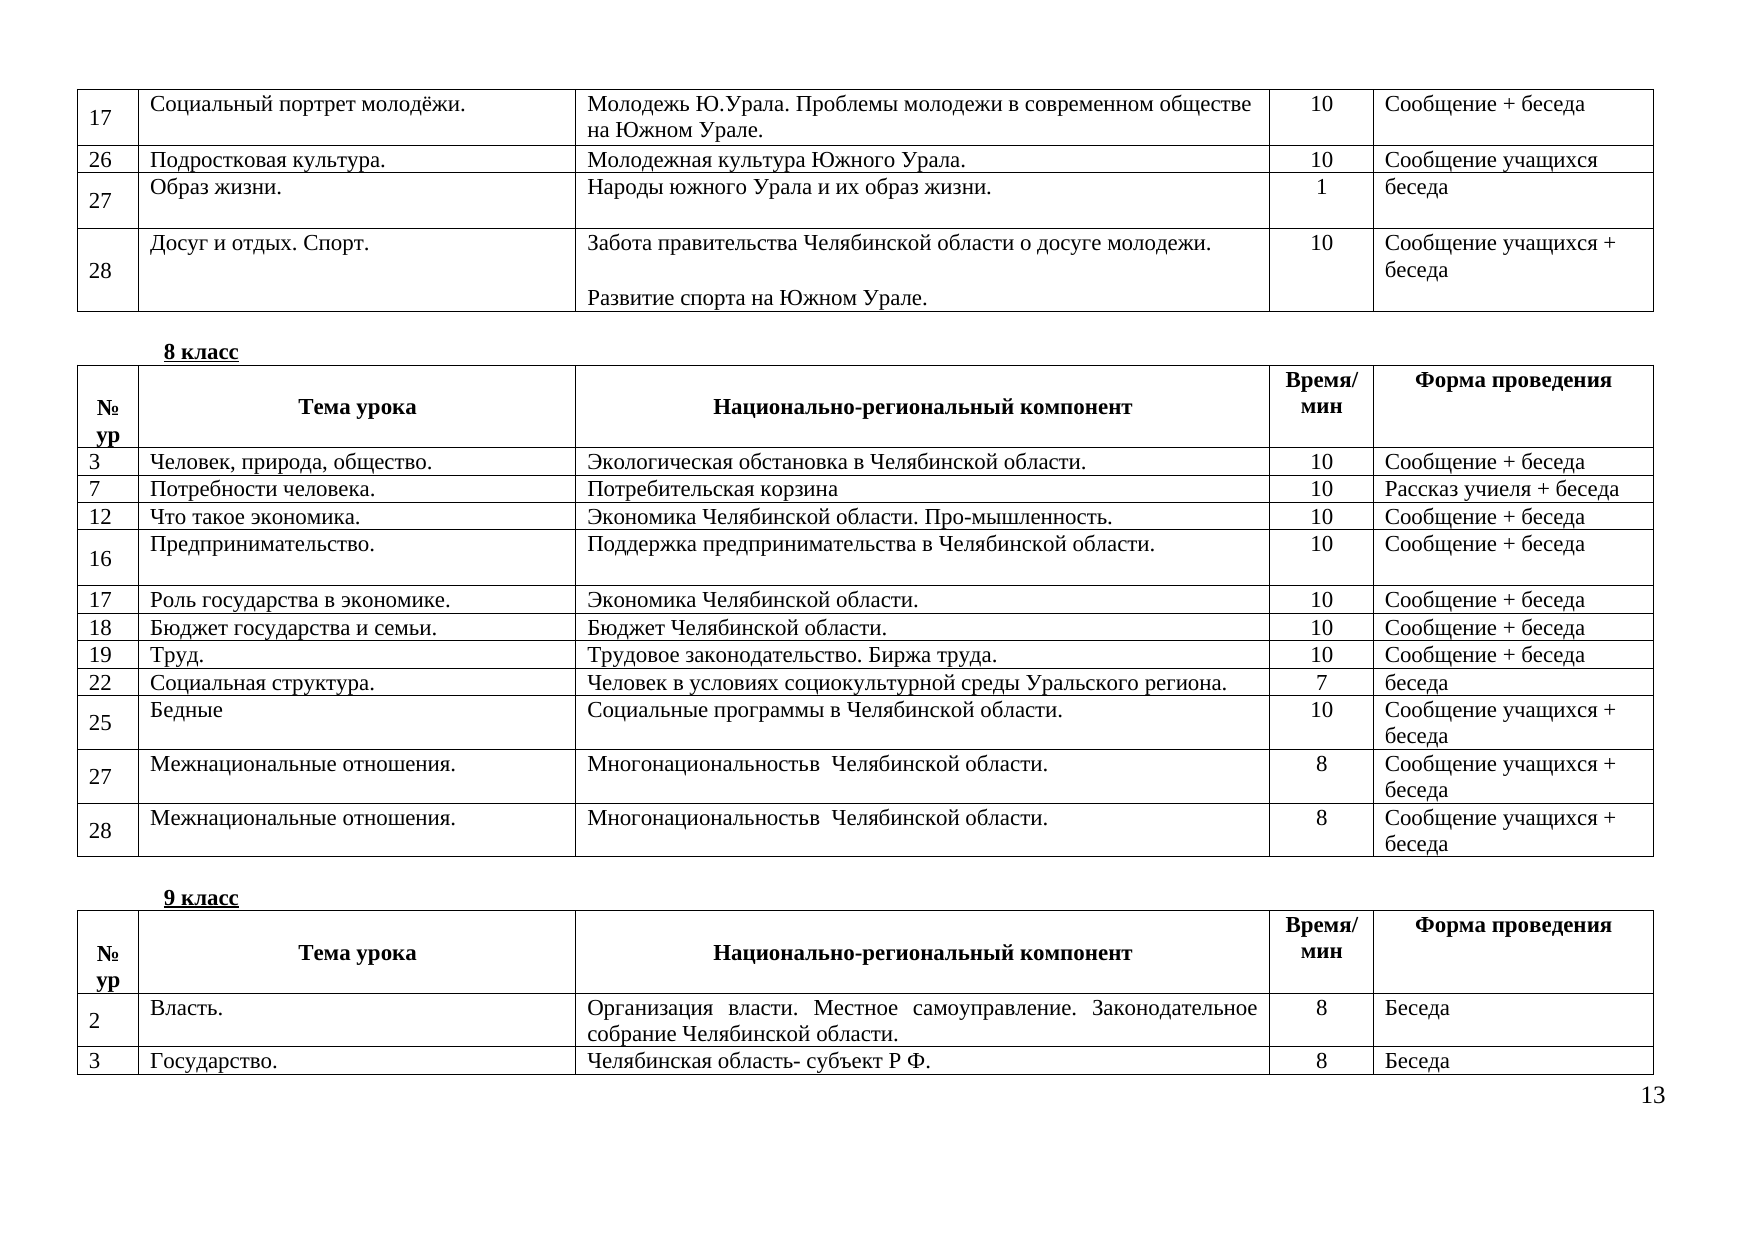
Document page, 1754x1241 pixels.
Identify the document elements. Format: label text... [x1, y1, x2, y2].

table_cell 27 [78, 173, 138, 228]
table_cell Беседа [1374, 994, 1653, 1046]
table_cell Народы южного Урала и их образ жизни. [576, 173, 1269, 228]
table_cell Образ жизни. [139, 173, 575, 228]
table_cell 12 [78, 503, 138, 529]
table_cell Сообщение + беседа [1374, 530, 1653, 585]
table_cell Молодежная культура Южного Урала. [576, 146, 1269, 172]
table_header Национально-региональный компонент [576, 911, 1269, 992]
table_cell 8 [1270, 750, 1373, 802]
table_cell Сообщение учащихся + беседа [1374, 804, 1653, 856]
table_cell 26 [78, 146, 138, 172]
table_cell 2 [78, 994, 138, 1046]
table_header Тема урока [139, 911, 575, 992]
table_cell 28 [78, 804, 138, 856]
table_cell Экологическая обстановка в Челябинской области. [576, 448, 1269, 474]
table_cell Что такое экономика. [139, 503, 575, 529]
table_cell 8 [1270, 1047, 1373, 1074]
table_cell Потребительская корзина [576, 476, 1269, 502]
table_cell 27 [78, 750, 138, 802]
table_cell Межнациональные отношения. [139, 750, 575, 802]
table_cell Сообщение + беседа [1374, 90, 1653, 145]
table_cell Сообщение учащихся + беседа [1374, 696, 1653, 749]
table_cell Экономика Челябинской области. [576, 586, 1269, 613]
table_cell 8 [1270, 994, 1373, 1046]
table_header № ур [78, 366, 138, 447]
table_cell Многонациональностьв Челябинской области. [576, 804, 1269, 856]
table_cell Сообщение + беседа [1374, 641, 1653, 668]
table_cell 10 [1270, 503, 1373, 529]
table_cell 10 [1270, 530, 1373, 585]
table_cell беседа [1374, 669, 1653, 695]
table_cell 10 [1270, 90, 1373, 145]
table_cell Трудовое законодательство. Биржа труда. [576, 641, 1269, 668]
table_cell 28 [78, 229, 138, 311]
table_cell Бедные [139, 696, 575, 749]
table_cell Сообщение + беседа [1374, 614, 1653, 640]
table_cell Человек в условиях социокультурной среды Уральского региона. [576, 669, 1269, 695]
table_cell Межнациональные отношения. [139, 804, 575, 856]
table_cell Беседа [1374, 1047, 1653, 1074]
table_cell Потребности человека. [139, 476, 575, 502]
table_cell 3 [78, 448, 138, 474]
table_cell 7 [1270, 669, 1373, 695]
table_cell Подростковая культура. [139, 146, 575, 172]
table_cell Государство. [139, 1047, 575, 1074]
table_cell Социальные программы в Челябинской области. [576, 696, 1269, 749]
table_cell Челябинская область- субъект Р Ф. [576, 1047, 1269, 1074]
table_cell 16 [78, 530, 138, 585]
table_cell 10 [1270, 641, 1373, 668]
table_cell Забота правительства Челябинской области о досуге молодежи. Развитие спорта на Южном Урале. [576, 229, 1269, 311]
table_cell 8 [1270, 804, 1373, 856]
table_cell 10 [1270, 696, 1373, 749]
table_cell Социальная структура. [139, 669, 575, 695]
table_cell Организация власти. Местное самоуправление. Законодательное собрание Челябинской области. [576, 994, 1269, 1046]
table_cell 18 [78, 614, 138, 640]
table_cell Многонациональностьв Челябинской области. [576, 750, 1269, 802]
table_cell Сообщение учащихся [1374, 146, 1653, 172]
table_cell Молодежь Ю.Урала. Проблемы молодежи в современном обществе на Южном Урале. [576, 90, 1269, 145]
table_cell 22 [78, 669, 138, 695]
table_cell Досуг и отдых. Спорт. [139, 229, 575, 311]
table_cell Сообщение учащихся + беседа [1374, 229, 1653, 311]
table_cell Власть. [139, 994, 575, 1046]
table_cell Сообщение + беседа [1374, 448, 1653, 474]
table_cell Предпринимательство. [139, 530, 575, 585]
table_cell 1 [1270, 173, 1373, 228]
table_cell Роль государства в экономике. [139, 586, 575, 613]
table_cell 7 [78, 476, 138, 502]
table_cell Рассказ учиеля + беседа [1374, 476, 1653, 502]
table_cell Сообщение учащихся + беседа [1374, 750, 1653, 802]
table_header Время/мин [1270, 911, 1373, 992]
table_cell Сообщение + беседа [1374, 503, 1653, 529]
table_header Национально-региональный компонент [576, 366, 1269, 447]
text 9 класс [164, 884, 1665, 910]
table_cell 10 [1270, 586, 1373, 613]
table_cell 3 [78, 1047, 138, 1074]
table_cell 17 [78, 586, 138, 613]
table_cell 10 [1270, 229, 1373, 311]
table_header Форма проведения [1374, 911, 1653, 992]
table_header Форма проведения [1374, 366, 1653, 447]
table_cell 19 [78, 641, 138, 668]
table_cell 10 [1270, 476, 1373, 502]
table_cell 25 [78, 696, 138, 749]
table_cell беседа [1374, 173, 1653, 228]
table_cell Поддержка предпринимательства в Челябинской области. [576, 530, 1269, 585]
table_header № ур [78, 911, 138, 992]
table_cell 10 [1270, 448, 1373, 474]
table_cell 10 [1270, 614, 1373, 640]
table_cell 17 [78, 90, 138, 145]
table_cell Человек, природа, общество. [139, 448, 575, 474]
table_cell Социальный портрет молодёжи. [139, 90, 575, 145]
text 8 класс [164, 338, 1665, 364]
table_cell Сообщение + беседа [1374, 586, 1653, 613]
table_cell Экономика Челябинской области. Про-мышленность. [576, 503, 1269, 529]
table_cell Бюджет государства и семьи. [139, 614, 575, 640]
table_cell 10 [1270, 146, 1373, 172]
table_cell Бюджет Челябинской области. [576, 614, 1269, 640]
table_header Тема урока [139, 366, 575, 447]
table_cell Труд. [139, 641, 575, 668]
table_header Время/мин [1270, 366, 1373, 447]
